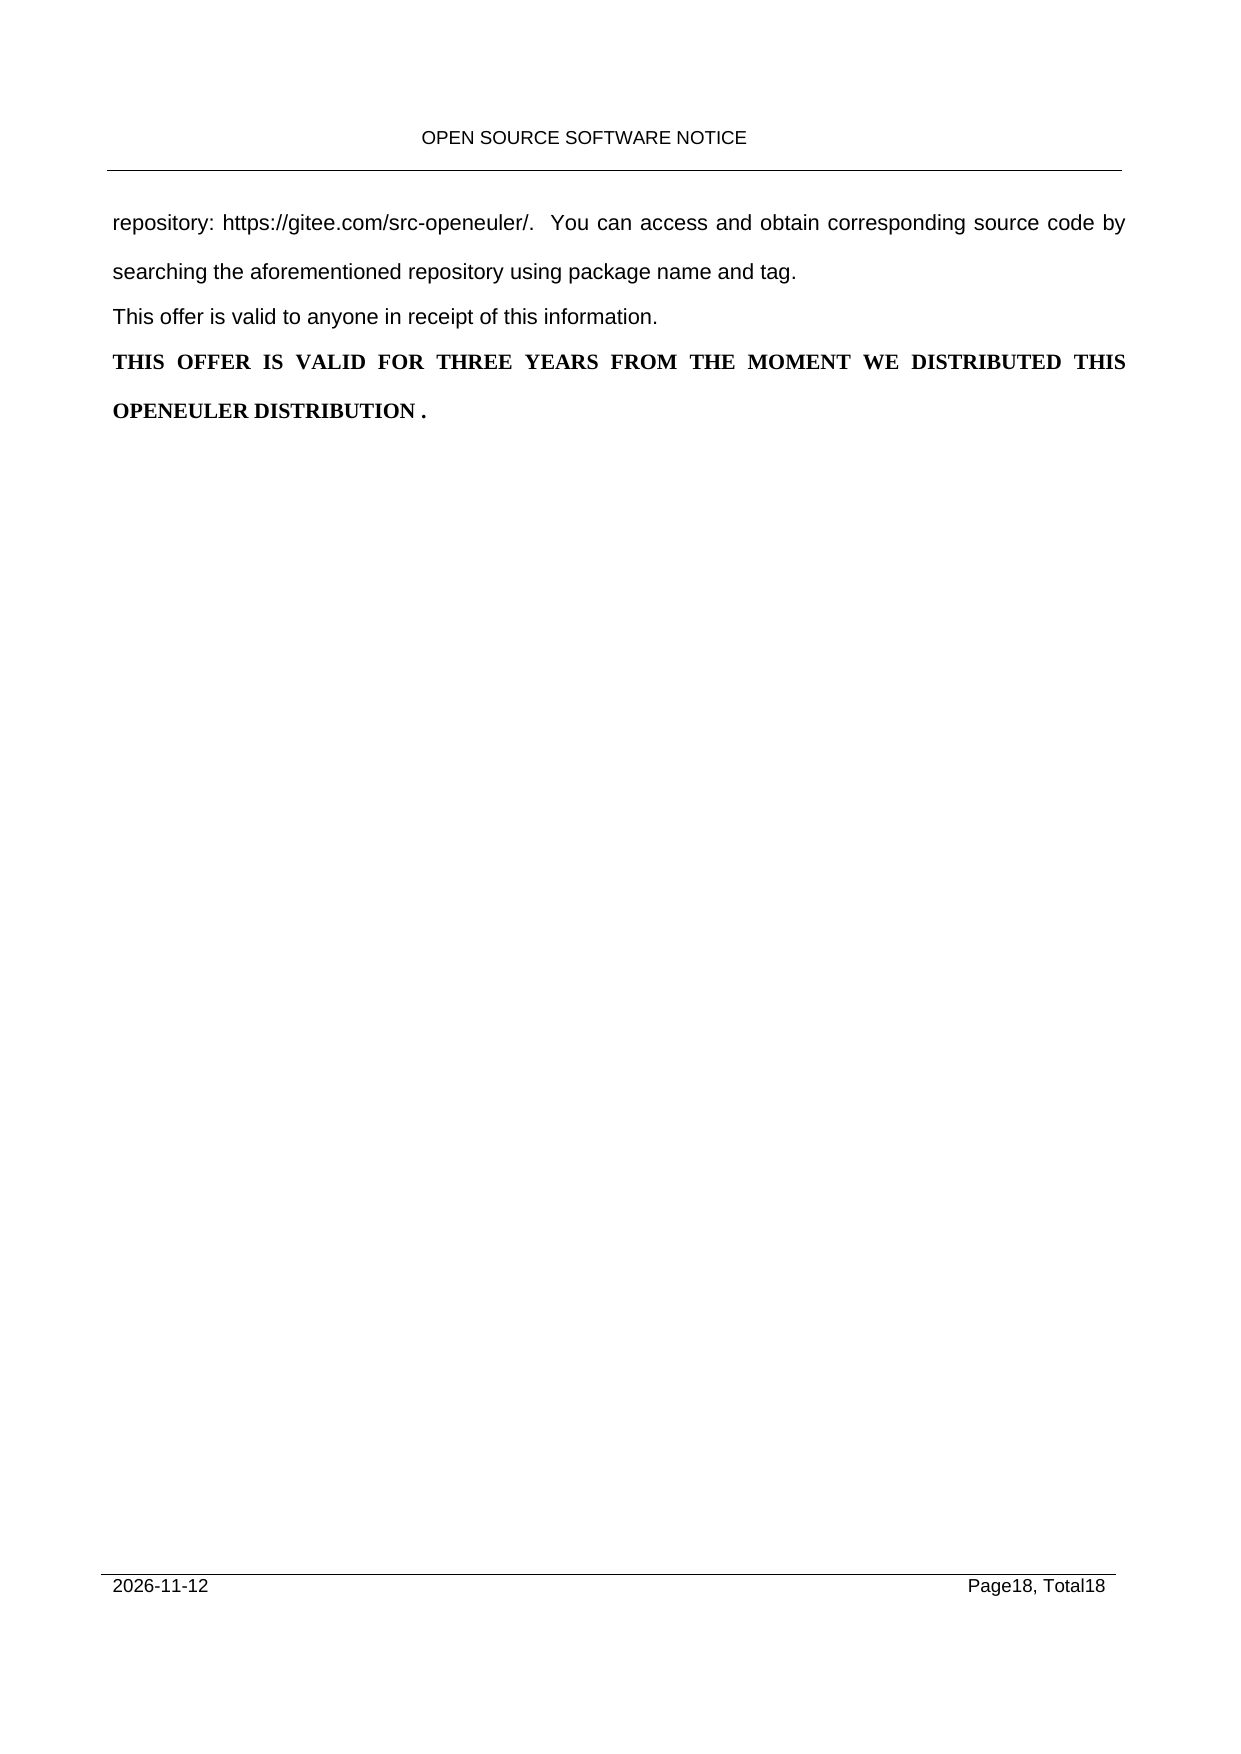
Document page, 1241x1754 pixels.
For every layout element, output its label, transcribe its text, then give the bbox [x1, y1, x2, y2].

text This offer is valid to anyone in receipt of this information. [112, 300, 1128, 333]
text THIS OFFER IS VALID FOR THREE YEARS FROM THE MOMENT WE DISTRIBUTED THIS OPENEULER DISTRIBUTION . [112, 345, 1128, 427]
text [112, 206, 1128, 288]
